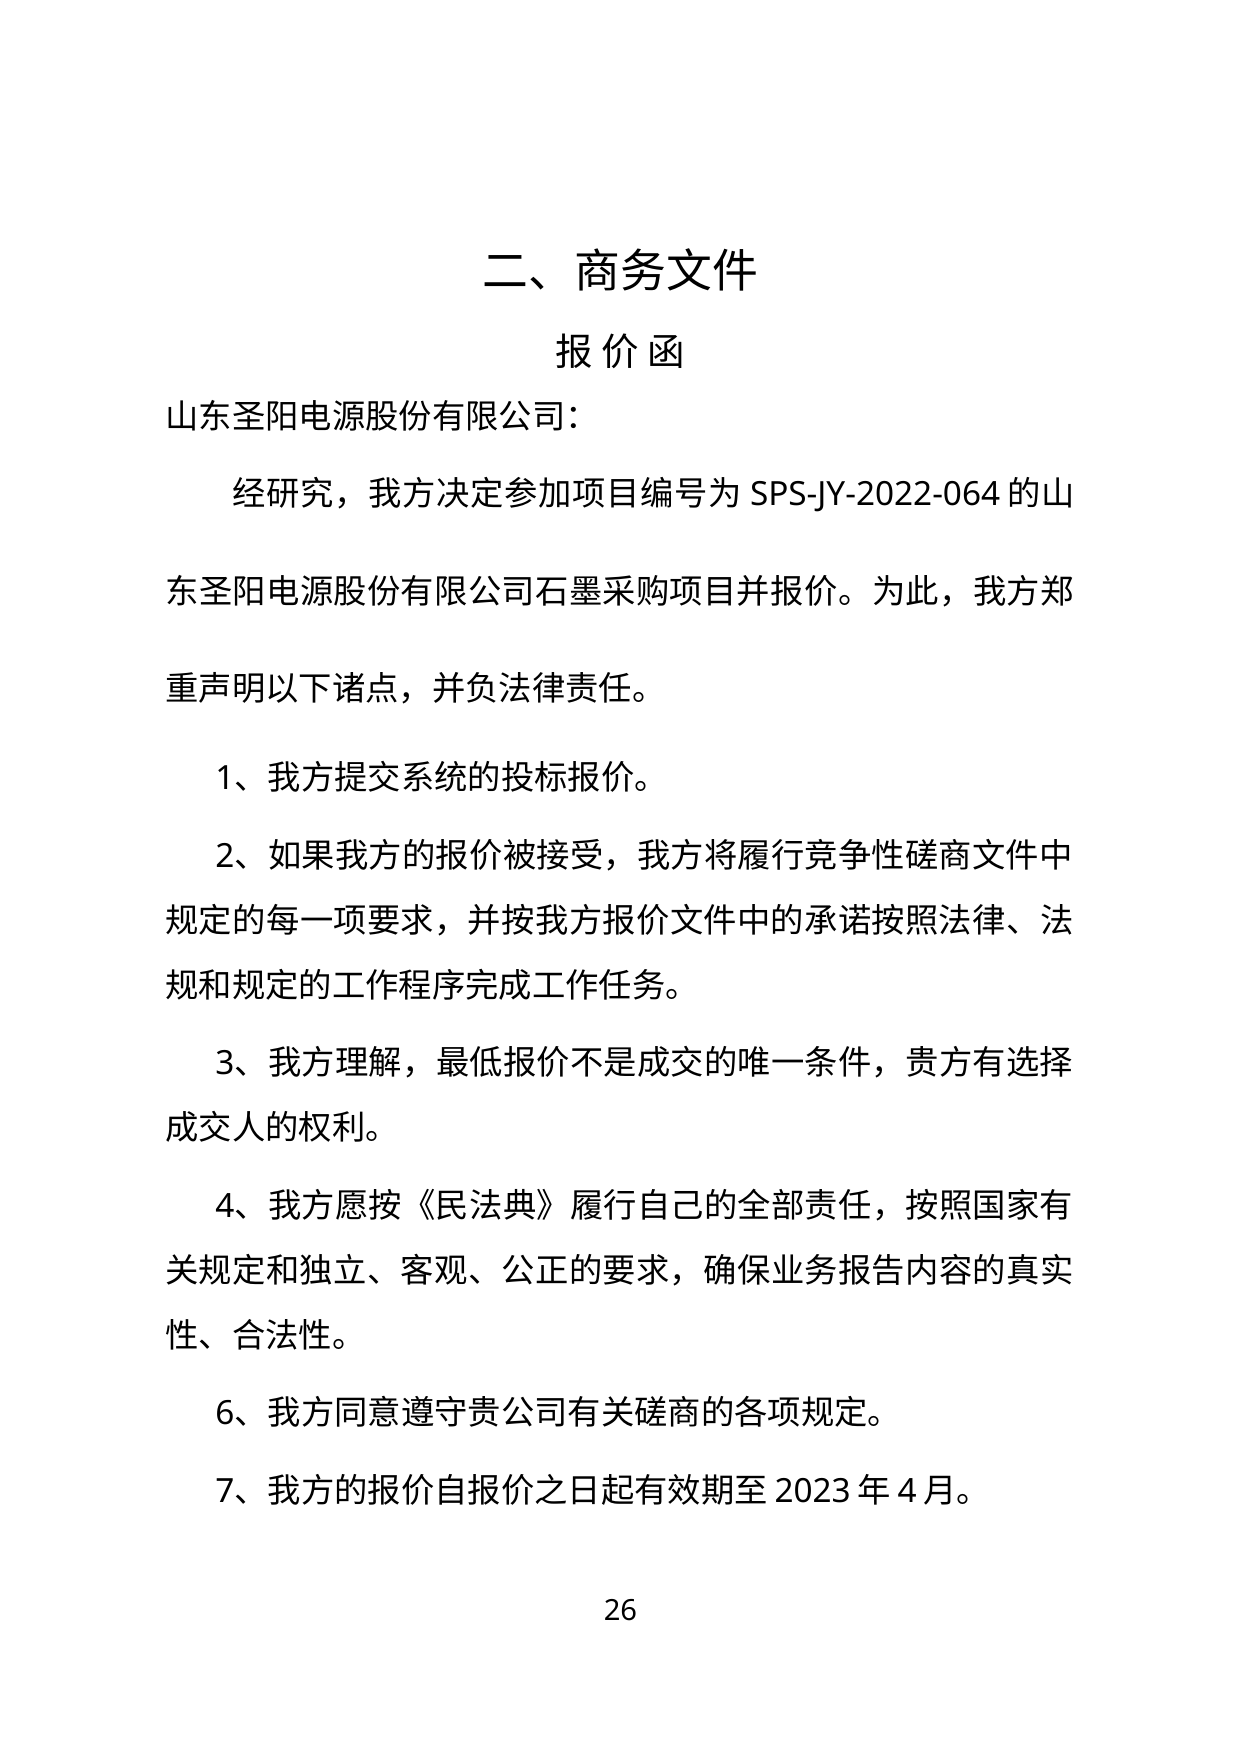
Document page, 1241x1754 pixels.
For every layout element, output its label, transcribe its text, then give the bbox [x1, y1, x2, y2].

text 经研究，我方决定参加项目编号为SPS-JY-2022-064的山东圣阳电源股份有限公司石墨采购项目并报价。为此，我方郑重声明以下诸点，并负法律责任。 [165, 458, 1075, 718]
text 6、我方同意遵守贵公司有关磋商的各项规定。 [165, 1378, 1075, 1443]
text 7、我方的报价自报价之日起有效期至2023年4月。 [165, 1455, 1075, 1520]
text 4、我方愿按《民法典》履行自己的全部责任，按照国家有关规定和独立、客观、公正的要求，确保业务报告内容的真实性、合法性。 [165, 1170, 1075, 1365]
text 报 价 函 [165, 316, 1075, 381]
text 山东圣阳电源股份有限公司： [165, 381, 1075, 446]
text 2、如果我方的报价被接受，我方将履行竞争性磋商文件中规定的每一项要求，并按我方报价文件中的承诺按照法律、法规和规定的工作程序完成工作任务。 [165, 820, 1075, 1015]
text 3、我方理解，最低报价不是成交的唯一条件，贵方有选择成交人的权利。 [165, 1028, 1075, 1158]
text 二、商务文件 [165, 218, 1075, 316]
text 1、我方提交系统的投标报价。 [165, 743, 1075, 808]
